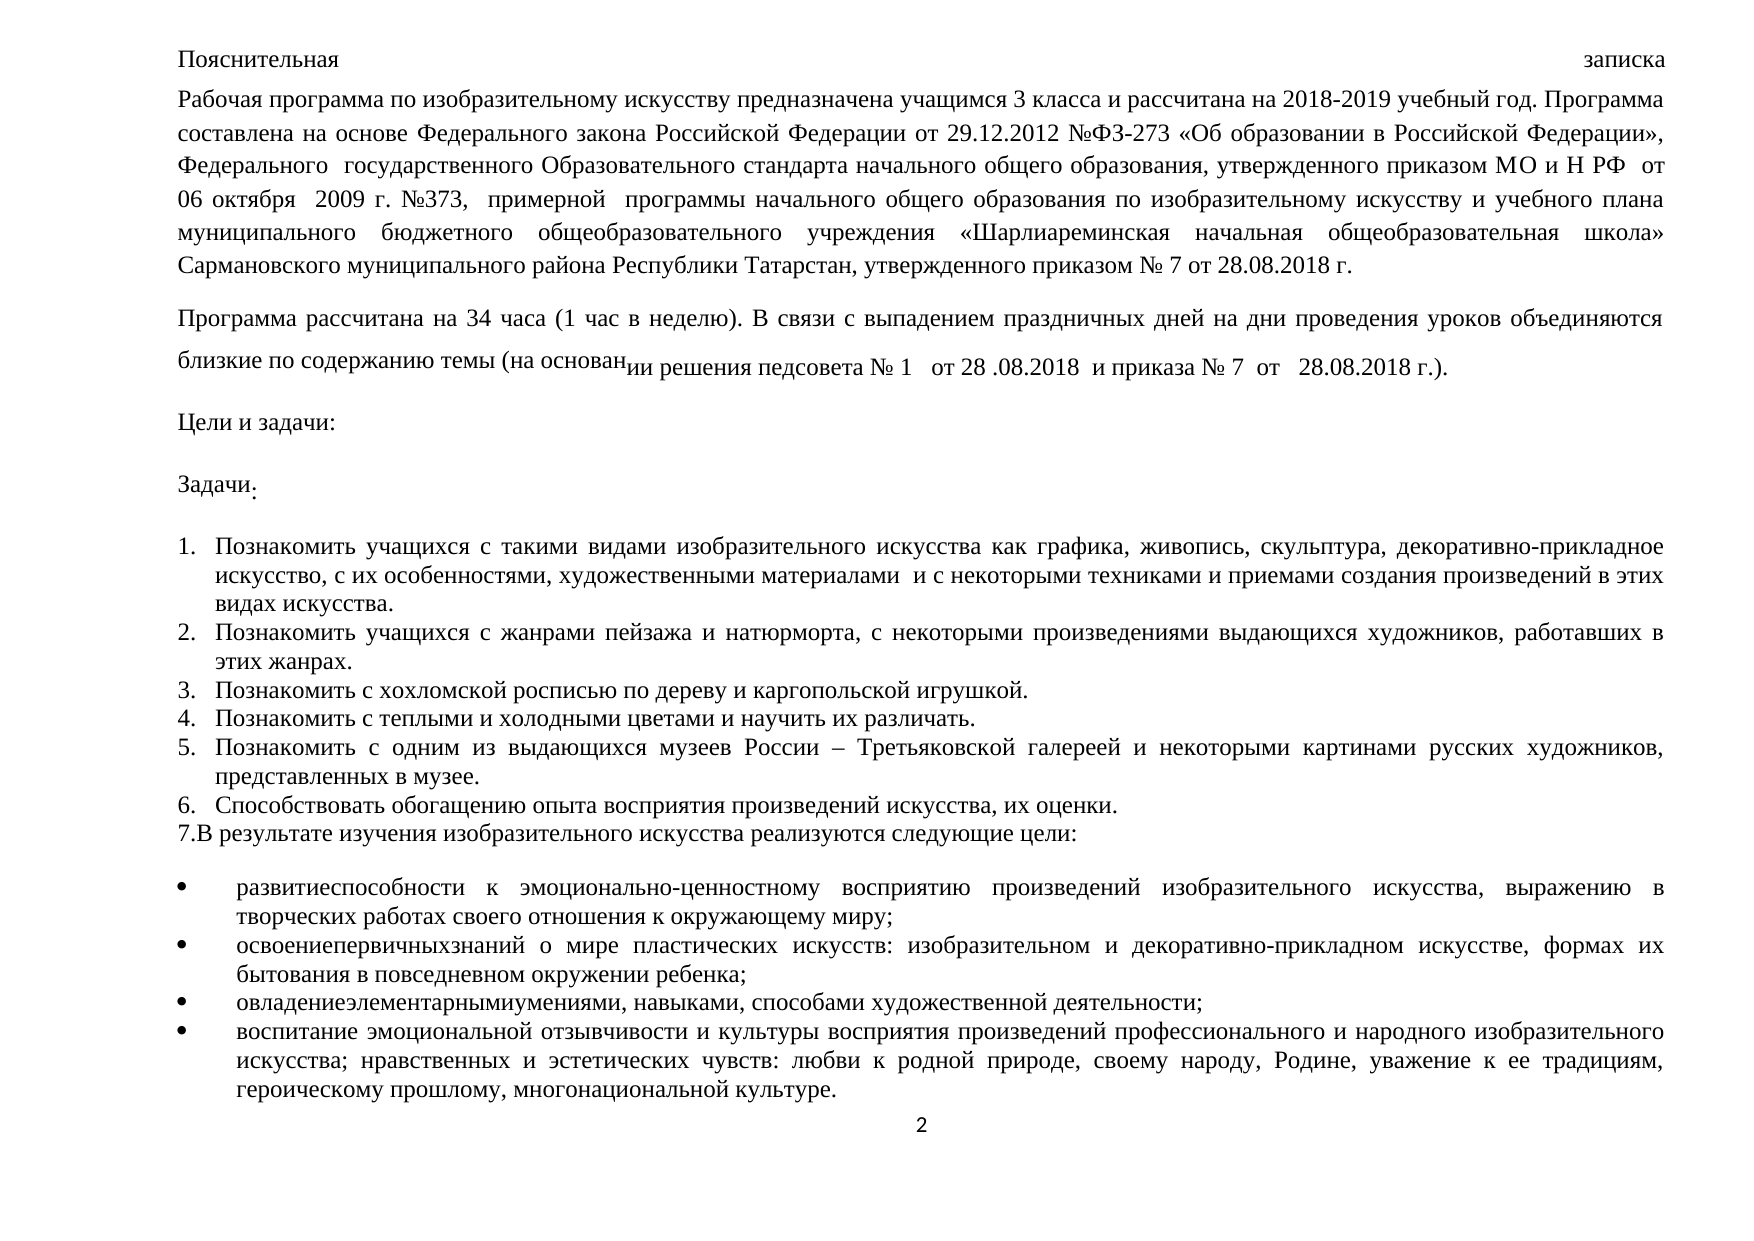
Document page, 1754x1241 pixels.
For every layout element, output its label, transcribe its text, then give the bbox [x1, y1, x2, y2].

list Познакомить с хохломской росписью по дереву и каргопольской игрушкой. [177, 675, 1665, 703]
list Способствовать обогащению опыта восприятия произведений искусства, их оценки. [177, 790, 1665, 818]
text 7.В результате изучения изобразительного искусства реализуются следующие цели: [177, 818, 1665, 847]
list освоениепервичныхзнаний о мире пластических искусств: изобразительном и декоративно-прикладном искусстве, формах их бытования в повседневном окружении ребенка; [177, 930, 1665, 987]
text Программа рассчитана на 34 часа (1 час в неделю). В связи с выпадением праздничных дней на дни проведения уроков объединяются близкие по содержанию темы (на основании решения педсовета № 1 от 28 .08.2018 и приказа № 7 от 28.08.2018 г.). [177, 303, 1665, 381]
list развитиеспособности к эмоционально-ценностному восприятию произведений изобразительного искусства, выражению в творческих работах своего отношения к окружающему миру; [177, 872, 1665, 930]
list Познакомить учащихся с такими видами изобразительного искусства как графика, живопись, скульптура, декоративно-прикладное искусство, с их особенностями, художественными материалами и с некоторыми техниками и приемами создания произведений в этих видах искусства. [177, 531, 1665, 617]
list Познакомить учащихся с жанрами пейзажа и натюрморта, с некоторыми произведениями выдающихся художников, работавших в этих жанрах. [177, 617, 1665, 675]
list воспитание эмоциональной отзывчивости и культуры восприятия произведений профессионального и народного изобразительного искусства; нравственных и эстетических чувств: любви к родной природе, своему народу, Родине, уважение к ее традициям, героическому прошлому, многонациональной культуре. [177, 1016, 1665, 1102]
list Познакомить с одним из выдающихся музеев России – Третьяковской галереей и некоторыми картинами русских художников, представленных в музее. [177, 732, 1665, 790]
list Познакомить с теплыми и холодными цветами и научить их различать. [177, 703, 1665, 732]
text Задачи: [177, 469, 1665, 505]
text Пояснительная записка Рабочая программа по изобразительному искусству предназначена учащимся 3 класса и рассчитана на 2018-2019 учебный год. Программа составлена на основе Федерального закона Российской Федерации от 29.12.2012 №ФЗ-273 «Об образовании в Российской Федерации», Федерального государственного Образовательного стандарта начального общего образования, утвержденного приказом МO и Н РФ от 06 октября 2009 г. №373, примерной программы начального общего образования по изобразительному искусству и учебного плана муниципального бюджетного общеобразовательного учреждения «Шарлиареминская начальная общеобразовательная школа» Сармановского муниципального района Республики Татарстан, утвержденного приказом № 7 от 28.08.2018 г. [177, 80, 1665, 278]
list овладениеэлементарнымиумениями, навыками, способами художественной деятельности; [177, 987, 1665, 1016]
text Цели и задачи: [177, 407, 1665, 443]
